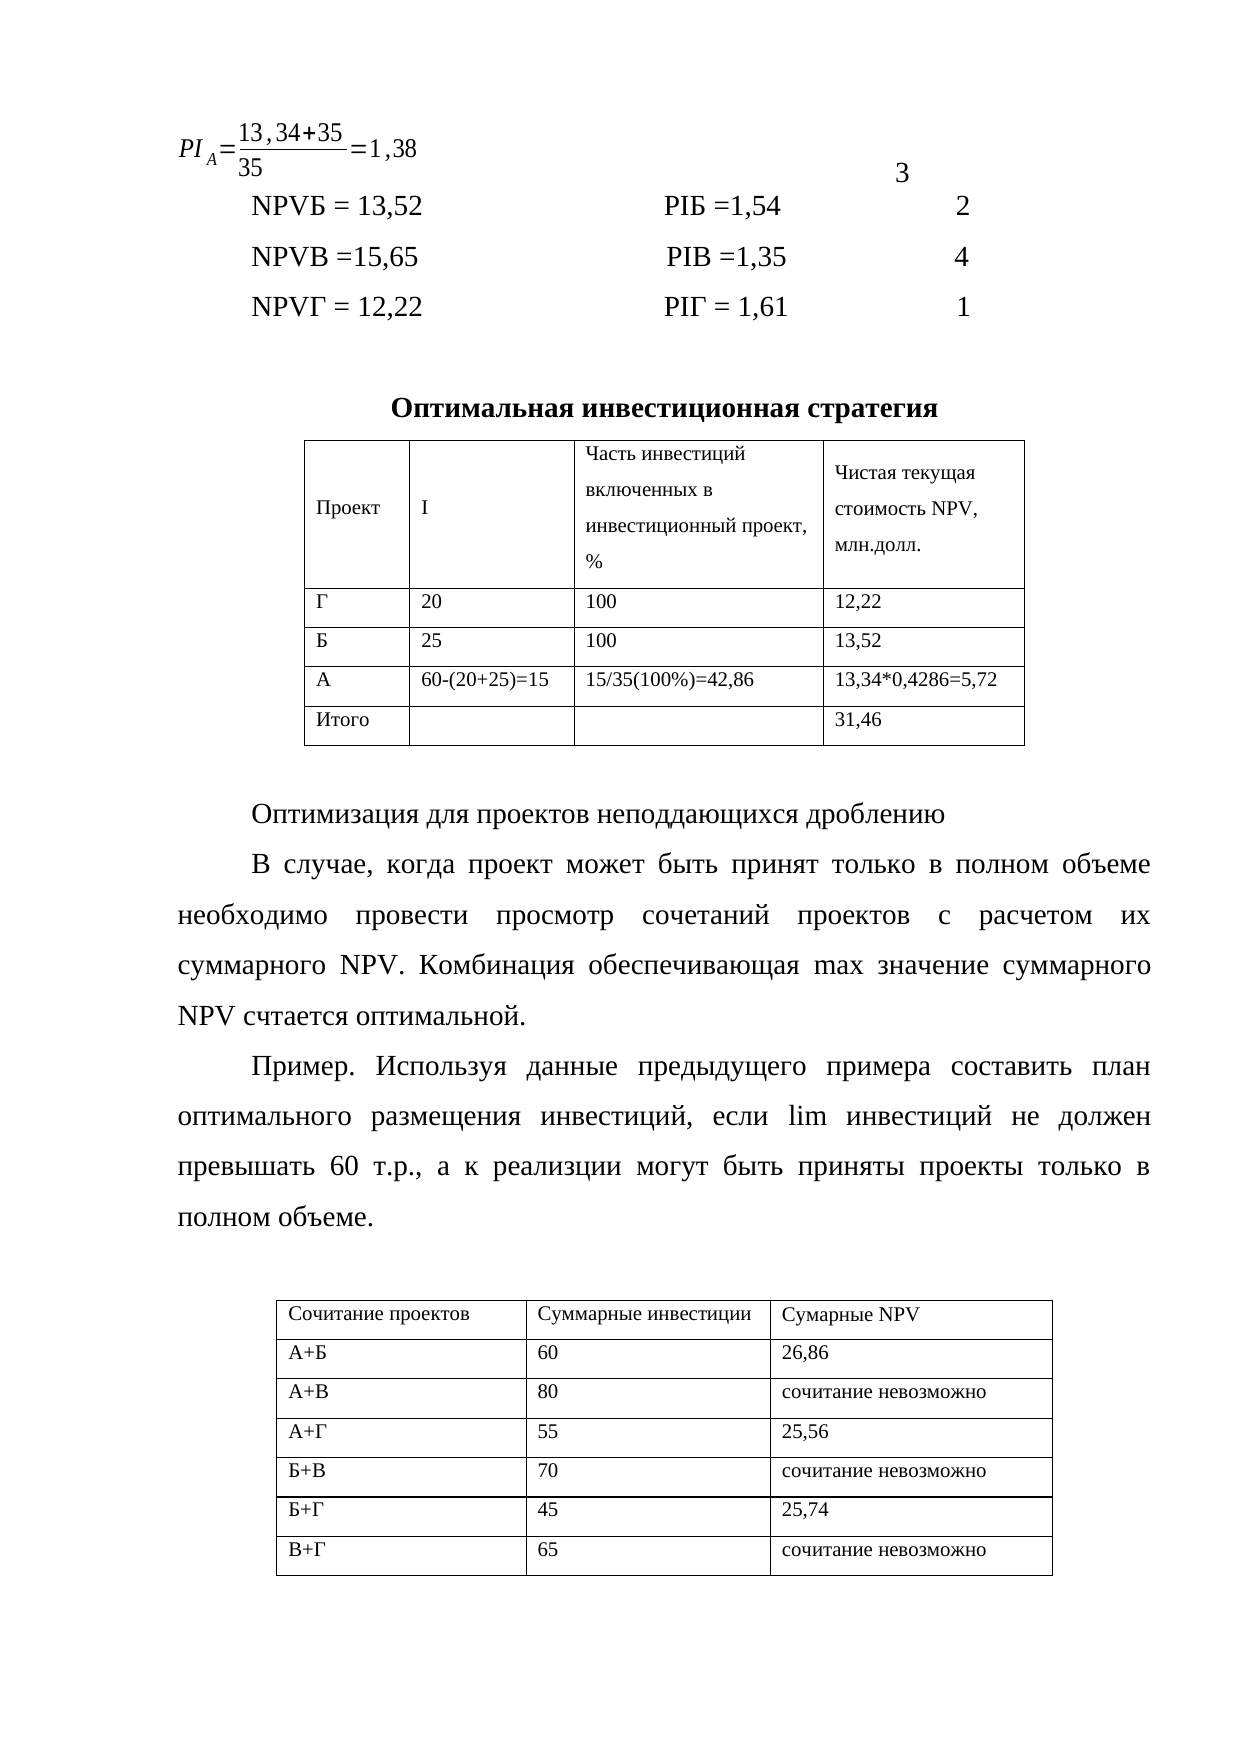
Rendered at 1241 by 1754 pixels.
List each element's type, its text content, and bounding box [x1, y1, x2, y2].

table_cell 12,22 [824, 589, 1024, 627]
table_cell 31,46 [824, 707, 1024, 745]
table_cell 25,74 [771, 1498, 1052, 1536]
text NPVГ = 12,22 PIГ = 1,61 1 [177, 289, 1152, 323]
text Оптимальная инвестиционная стратегия [177, 390, 1152, 423]
text Пример. Используя данные предыдущего примера составить план оптимального размещения инвестиций, если lim инвестиций не должен превышать 60 т.р., а к реализции могут быть приняты проекты только в полном объеме. [177, 1048, 1152, 1232]
table_cell 25,56 [771, 1419, 1052, 1457]
table_cell [575, 707, 823, 745]
table_cell 80 [527, 1379, 770, 1418]
table_header I [410, 441, 574, 587]
table_cell сочитание невозможно [771, 1537, 1052, 1575]
table_cell [410, 707, 574, 745]
table_cell 60-(20+25)=15 [410, 667, 574, 706]
table_header Сумарные NPV [771, 1301, 1052, 1339]
table_cell 100 [575, 628, 823, 666]
table_cell 13,34*0,4286=5,72 [824, 667, 1024, 706]
table_cell Б+Г [277, 1498, 526, 1536]
table_cell 55 [527, 1419, 770, 1457]
text В случае, когда проект может быть принят только в полном объеме необходимо провести просмотр сочетаний проектов с расчетом их суммарного NPV. Комбинация обеспечивающая max значение суммарного NPV счтается оптимальной. [177, 847, 1152, 1031]
table_cell 13,52 [824, 628, 1024, 666]
table_cell В+Г [277, 1537, 526, 1575]
table_cell Б [305, 628, 409, 666]
text NPVB =15,65 PIB =1,35 4 [177, 239, 1152, 272]
table_cell А [305, 667, 409, 706]
table_header Сочитание проектов [277, 1301, 526, 1339]
table_header Проект [305, 441, 409, 587]
table_cell 20 [410, 589, 574, 627]
table_cell Г [305, 589, 409, 627]
table_cell 100 [575, 589, 823, 627]
table_cell 15/35(100%)=42,86 [575, 667, 823, 706]
text NPVБ = 13,52 PIБ =1,54 2 [177, 188, 1152, 222]
table_cell Итого [305, 707, 409, 745]
table_header Чистая текущая стоимость NPV, млн.долл. [824, 441, 1024, 587]
table_cell 26,86 [771, 1340, 1052, 1378]
table_cell А+В [277, 1379, 526, 1418]
table_header Часть инвестиций включенных в инвестиционный проект, % [575, 441, 823, 587]
table_header Суммарные инвестиции [527, 1301, 770, 1339]
table_cell Б+В [277, 1458, 526, 1496]
table_cell 70 [527, 1458, 770, 1496]
text Оптимизация для проектов неподдающихся дроблению [177, 796, 1152, 830]
table_cell А+Б [277, 1340, 526, 1378]
table_cell 60 [527, 1340, 770, 1378]
table_cell сочитание невозможно [771, 1458, 1052, 1496]
table_cell 45 [527, 1498, 770, 1536]
table_cell А+Г [277, 1419, 526, 1457]
table_cell 65 [527, 1537, 770, 1575]
table_cell сочитание невозможно [771, 1379, 1052, 1418]
table_cell 25 [410, 628, 574, 666]
